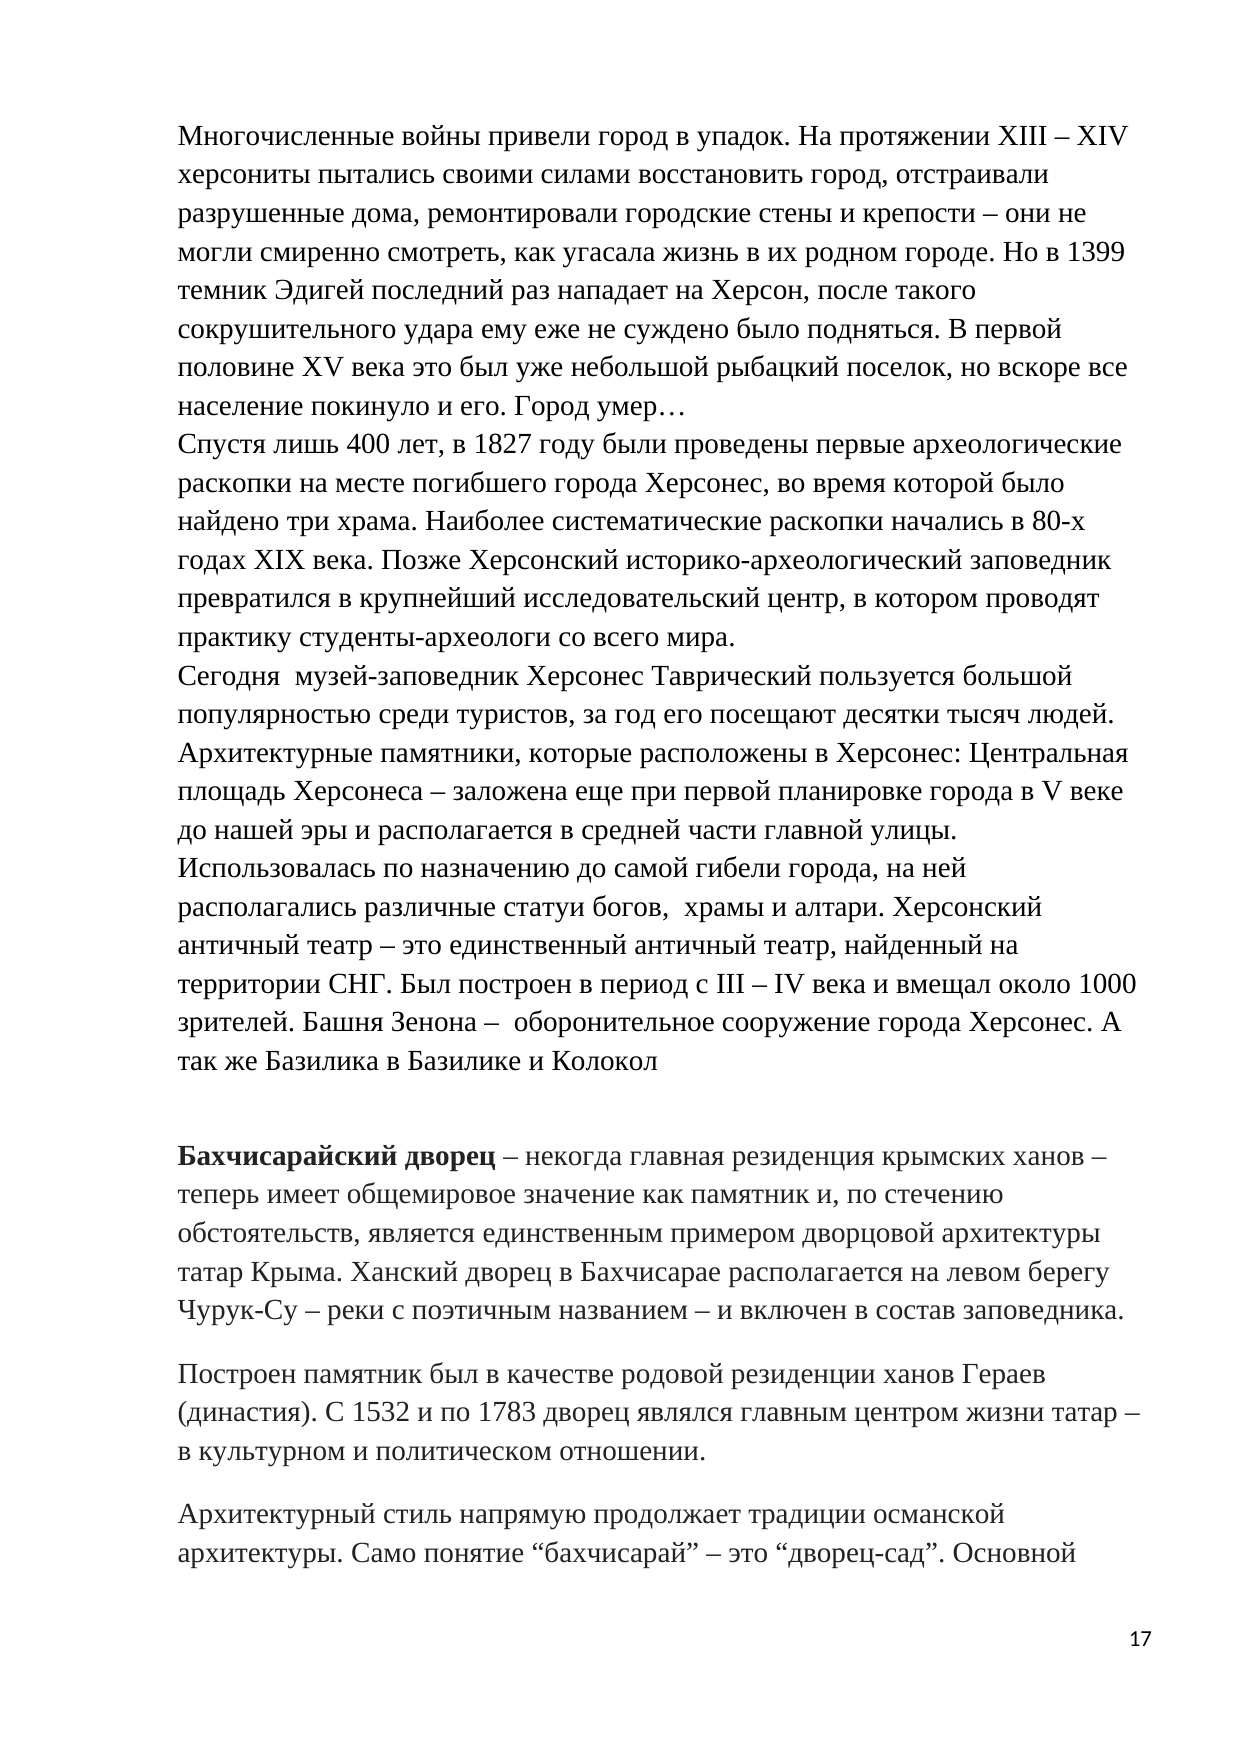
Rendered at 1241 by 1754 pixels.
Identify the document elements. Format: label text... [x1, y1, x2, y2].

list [177, 118, 1152, 1109]
text Построен памятник был в качестве родовой резиденции ханов Гераев (династия). С 1532 и по 1783 дворец являлся главным центром жизни татар – в культурном и политическом отношении. [177, 1356, 1152, 1466]
text Бахчисарайский дворец – некогда главная резиденция крымских ханов – теперь имеет общемировое значение как памятник и, по стечению обстоятельств, является единственным примером дворцовой архитектуры татар Крыма. Ханский дворец в Бахчисарае располагается на левом берегу Чурук-Су – реки с поэтичным названием – и включен в состав заповедника. [177, 1138, 1152, 1326]
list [177, 1496, 1152, 1568]
